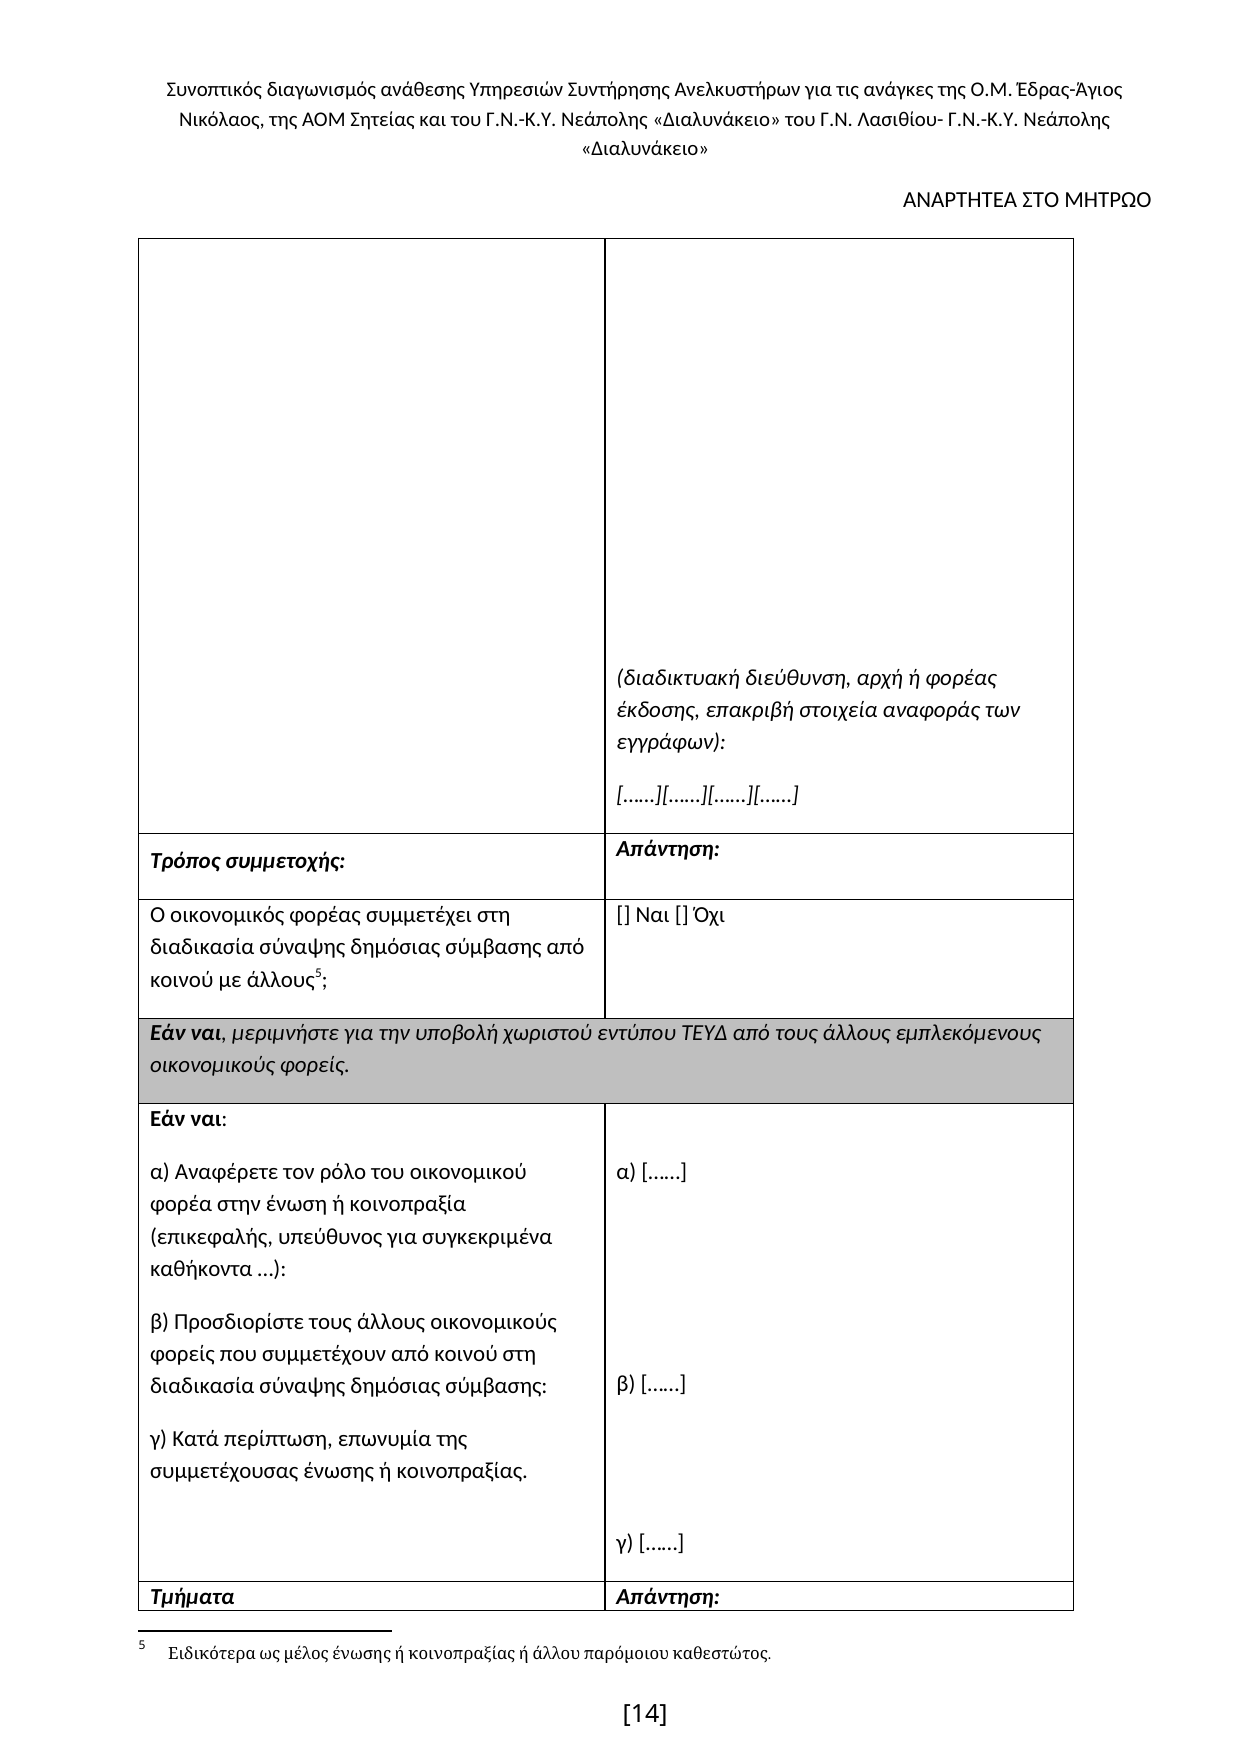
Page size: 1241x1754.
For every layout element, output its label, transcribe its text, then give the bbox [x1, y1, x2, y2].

table_cell Απάντηση: [606, 834, 1073, 899]
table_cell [139, 239, 604, 833]
table_cell Τμήματα [139, 1582, 604, 1610]
table_cell Εάν ναι, μεριμνήστε για την υποβολή χωριστού εντύπου ΤΕΥΔ από τους άλλους εμπλεκόμενους οικονομικούς φορείς. [139, 1019, 1073, 1103]
table_cell [] Ναι [] Όχι [606, 900, 1073, 1017]
table_cell α) [……] β) [……] γ) [……] [606, 1104, 1073, 1581]
table_cell Εάν ναι: α) Αναφέρετε τον ρόλο του οικονομικού φορέα στην ένωση ή κοινοπραξία (επικεφαλής, υπεύθυνος για συγκεκριμένα καθήκοντα …): β) Προσδιορίστε τους άλλους οικονομικούς φορείς που συμμετέχουν από κοινού στη διαδικασία σύναψης δημόσιας σύμβασης: γ) Κατά περίπτωση, επωνυμία της συμμετέχουσας ένωσης ή κοινοπραξίας. [139, 1104, 604, 1581]
table_cell Ο οικονομικός φορέας συμμετέχει στη διαδικασία σύναψης δημόσιας σύμβασης από κοινού με άλλους; [139, 900, 604, 1017]
table_cell Τρόπος συμμετοχής: [139, 834, 604, 899]
table_cell Απάντηση: [606, 1582, 1073, 1610]
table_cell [606, 239, 1073, 833]
